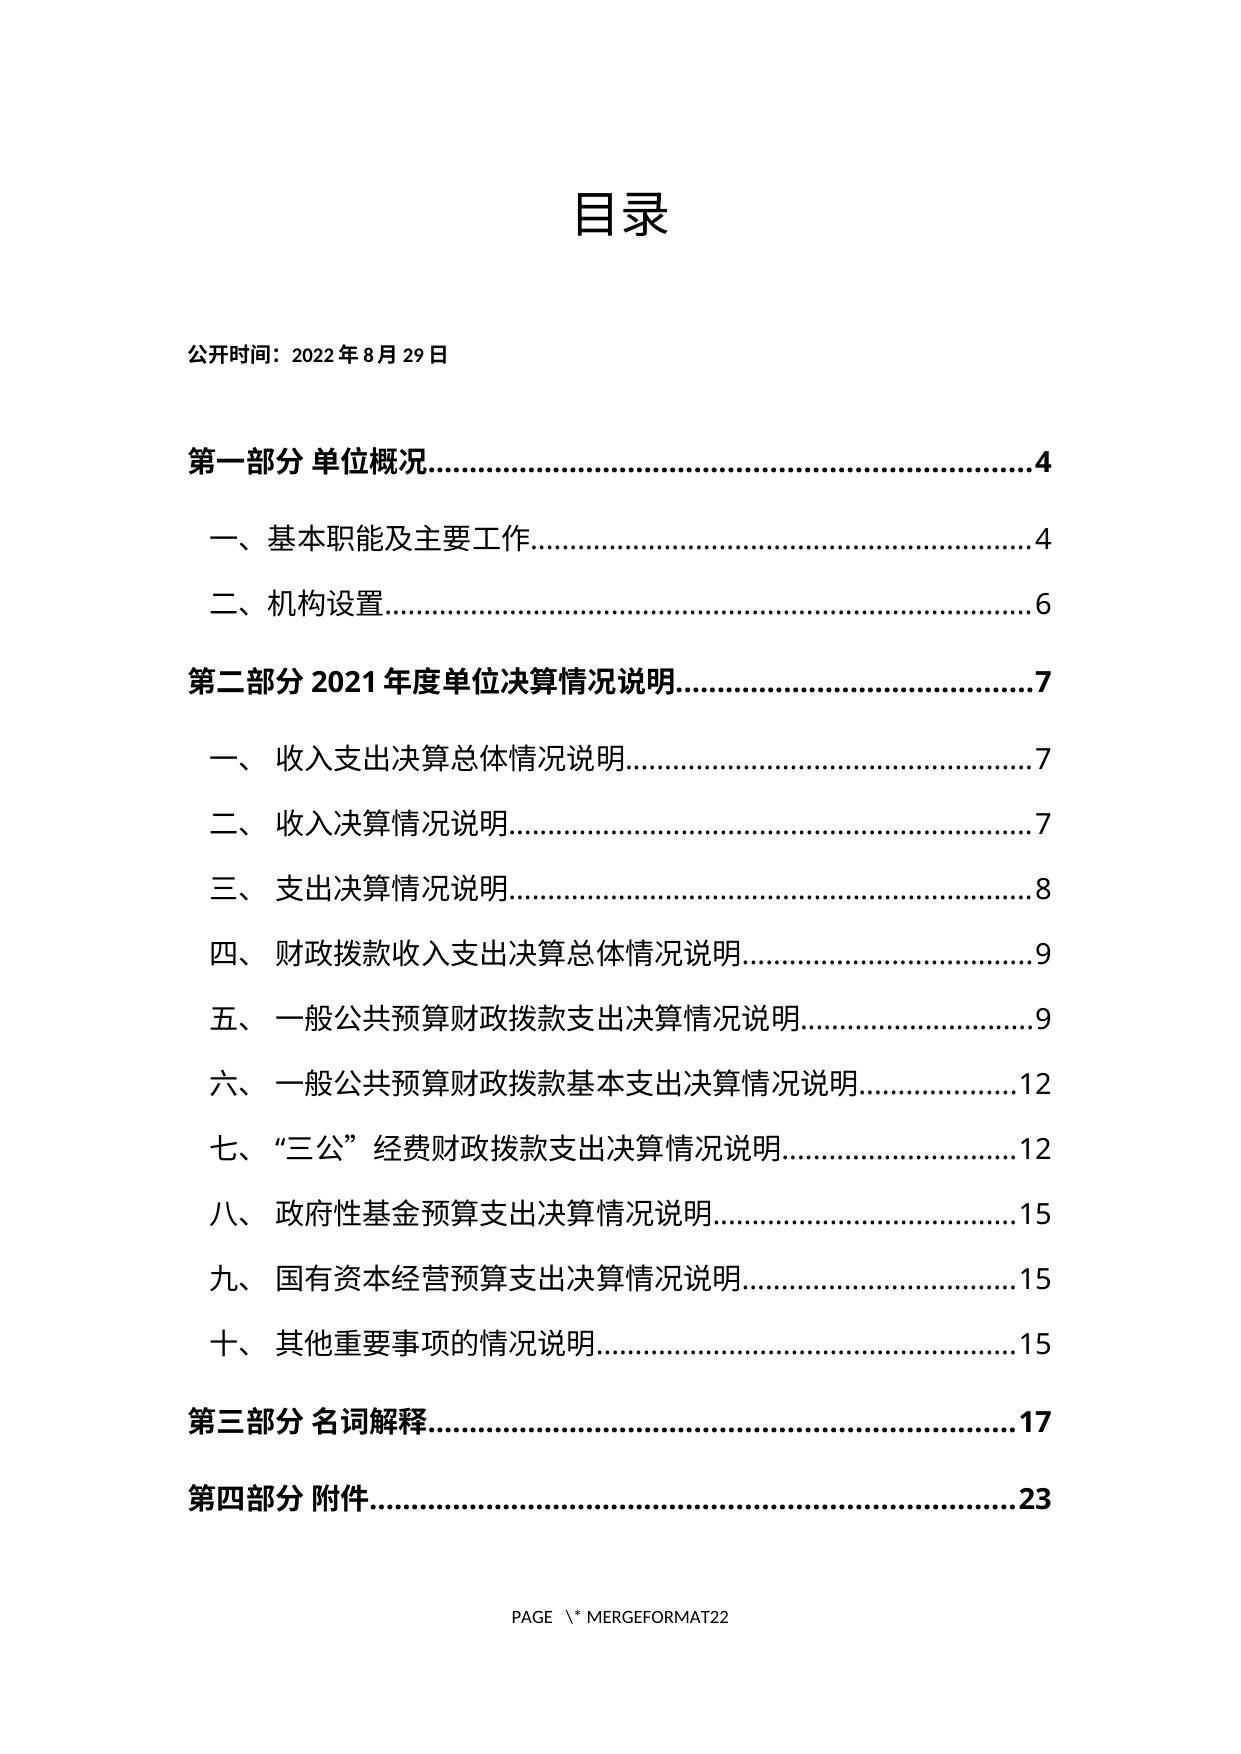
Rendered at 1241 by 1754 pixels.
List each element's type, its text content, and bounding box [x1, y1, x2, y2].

text 第一部分 单位概况 4 [187, 427, 1053, 492]
text 二、机构设置 6 [209, 569, 1053, 634]
text 十、 其他重要事项的情况说明 15 [209, 1309, 1053, 1374]
text 二、 收入决算情况说明 7 [209, 789, 1053, 854]
text 第二部分 2021年度单位决算情况说明 7 [187, 647, 1053, 712]
text 目录 [187, 162, 1053, 259]
text 第三部分 名词解释 17 [187, 1387, 1053, 1452]
text 一、基本职能及主要工作 4 [209, 504, 1053, 569]
text 六、 一般公共预算财政拨款基本支出决算情况说明 12 [209, 1049, 1053, 1114]
text 七、 “三公”经费财政拨款支出决算情况说明 12 [209, 1114, 1053, 1179]
text 一、 收入支出决算总体情况说明 7 [209, 724, 1053, 789]
text 公开时间：2022年8月29日 [187, 337, 1053, 369]
text 五、 一般公共预算财政拨款支出决算情况说明 9 [209, 984, 1053, 1049]
text 四、 财政拨款收入支出决算总体情况说明 9 [209, 919, 1053, 984]
text 八、 政府性基金预算支出决算情况说明 15 [209, 1179, 1053, 1244]
text 三、 支出决算情况说明 8 [209, 854, 1053, 919]
text 第四部分 附件 23 [187, 1464, 1053, 1529]
text 九、 国有资本经营预算支出决算情况说明 15 [209, 1244, 1053, 1309]
